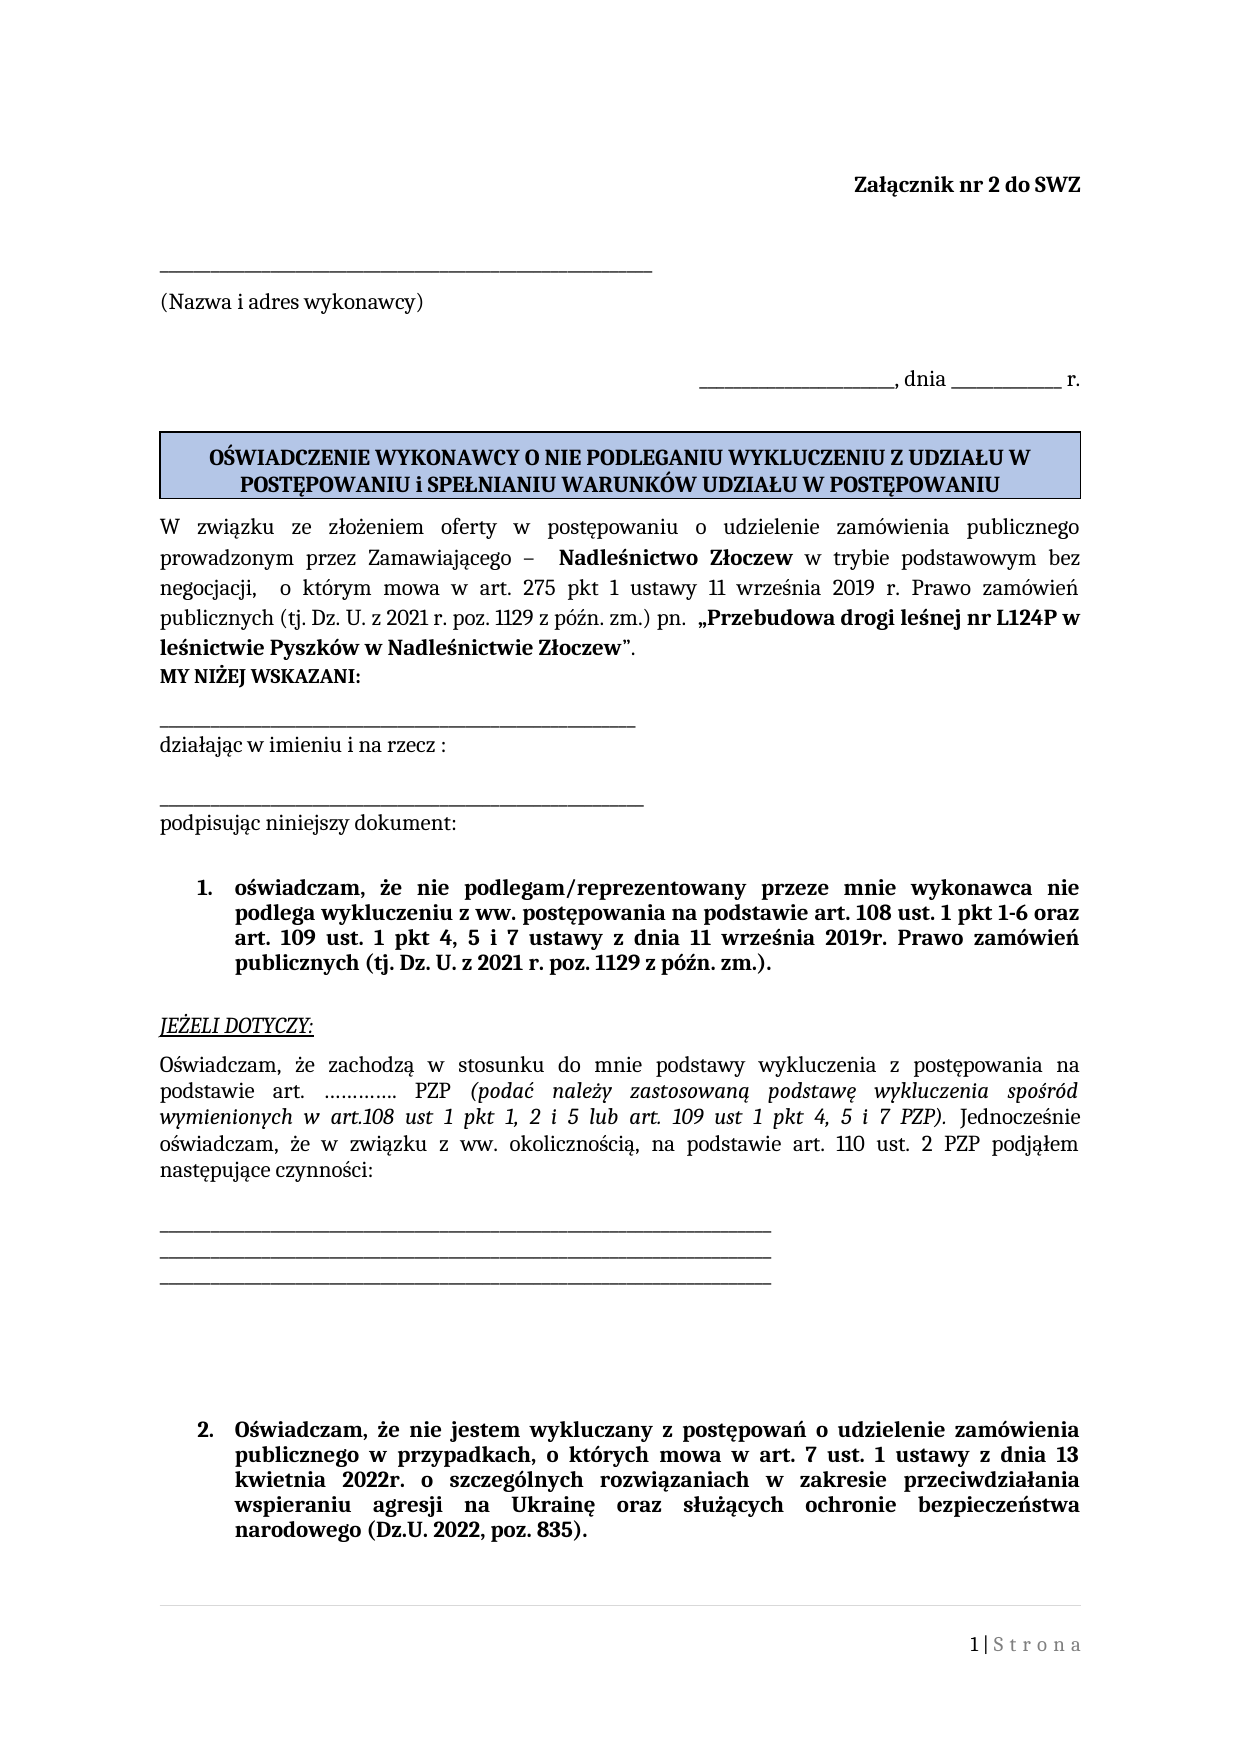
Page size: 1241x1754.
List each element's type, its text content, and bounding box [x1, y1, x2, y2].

text ________________________________________________________________________ [159, 1262, 1081, 1289]
text ________________________________________________________________________ [159, 1209, 1081, 1236]
text _________________________________________________________ podpisując niniejszy dokument: [159, 783, 1081, 836]
text JEŻELI DOTYCZY: [159, 1013, 1081, 1039]
text _______________________, dnia _____________ r. [159, 366, 1081, 393]
text W związku ze złożeniem oferty w postępowaniu o udzielenie zamówienia publicznego prowadzonym przez Zamawiającego – Nadleśnictwo Złoczew w trybie podstawowym bez negocjacji, o którym mowa w art. 275 pkt 1 ustawy 11 września 2019 r. Prawo zamówień publicznych (tj. Dz. U. z 2021 r. poz. 1129 z późn. zm.) pn. „Przebudowa drogi leśnej nr L124P w leśnictwie Pyszków w Nadleśnictwie Złoczew”. [159, 514, 1081, 661]
table_header OŚWIADCZENIE WYKONAWCY O NIE PODLEGANIU WYKLUCZENIU Z UDZIAŁU W POSTĘPOWANIU i SPEŁNIANIU WARUNKÓW UDZIAŁU W POSTĘPOWANIU [161, 433, 1080, 498]
text MY NIŻEJ WSKAZANI: [159, 665, 1081, 689]
text Załącznik nr 2 do SWZ [159, 172, 1081, 198]
list Oświadczam, że nie jestem wykluczany z postępowań o udzielenie zamówienia publicznego w przypadkach, o których mowa w art. 7 ust. 1 ustawy z dnia 13 kwietnia 2022r. o szczególnych rozwiązaniach w zakresie przeciwdziałania wspieraniu agresji na Ukrainę oraz służących ochronie bezpieczeństwa narodowego (Dz.U. 2022, poz. 835). [197, 1418, 1081, 1543]
text działając w imieniu i na rzecz : [159, 732, 1081, 758]
list oświadczam, że nie podlegam/reprezentowany przeze mnie wykonawca nie podlega wykluczeniu z ww. postępowania na podstawie art. 108 ust. 1 pkt 1-6 oraz art. 109 ust. 1 pkt 4, 5 i 7 ustawy z dnia 11 września 2019r. Prawo zamówień publicznych (tj. Dz. U. z 2021 r. poz. 1129 z późn. zm.). [197, 875, 1081, 975]
text ________________________________________________________ [159, 705, 1081, 732]
text ________________________________________________________________________ [159, 1236, 1081, 1262]
text Oświadczam, że zachodzą w stosunku do mnie podstawy wykluczenia z postępowania na podstawie art. …………. PZP (podać należy zastosowaną podstawę wykluczenia spośród wymienionych w art.108 ust 1 pkt 1, 2 i 5 lub art. 109 ust 1 pkt 4, 5 i 7 PZP). Jednocześnie oświadczam, że w związku z ww. okolicznością, na podstawie art. 110 ust. 2 PZP podjąłem następujące czynności: [159, 1051, 1081, 1183]
text __________________________________________________________ [159, 250, 1081, 276]
text (Nazwa i adres wykonawcy) [159, 288, 1081, 315]
